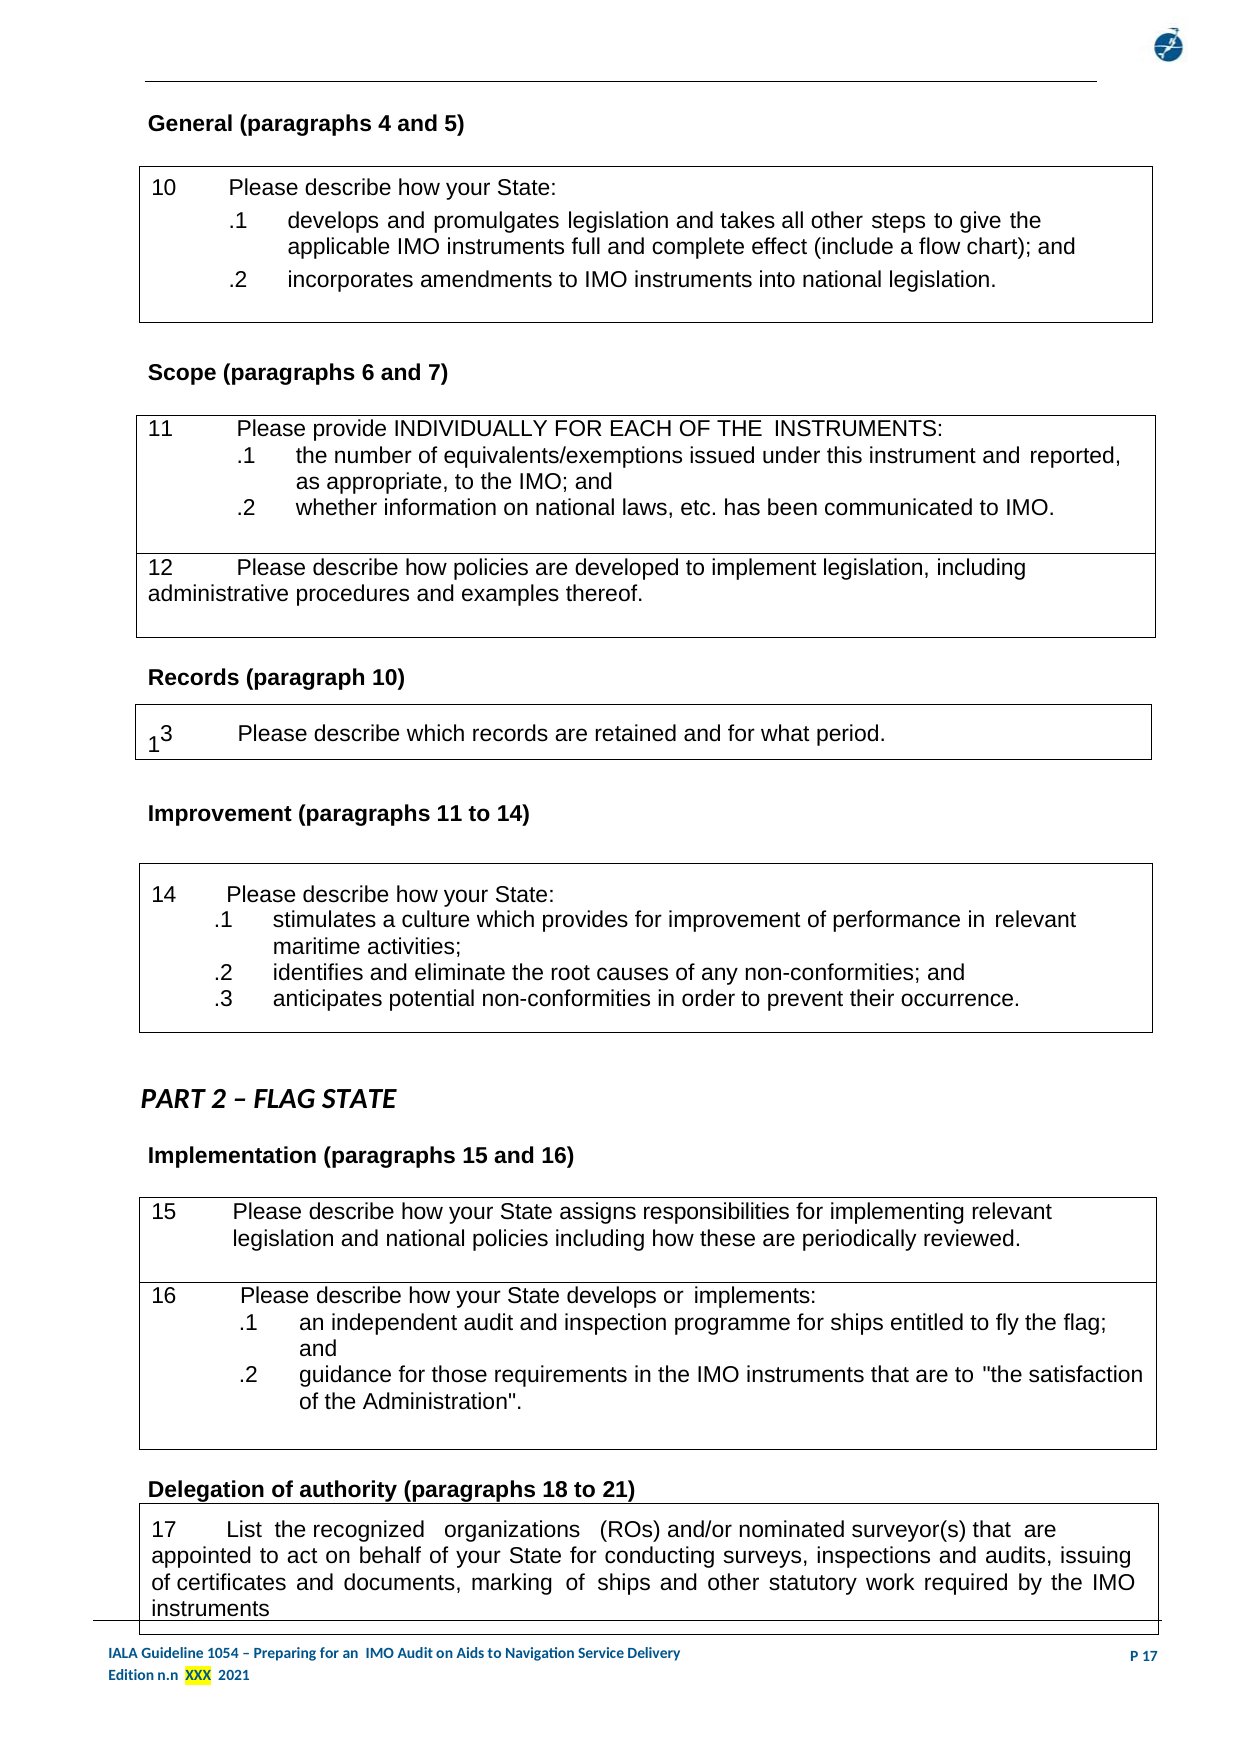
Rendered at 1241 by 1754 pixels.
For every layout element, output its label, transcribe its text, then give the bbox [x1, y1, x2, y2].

table_header 10 Please describe how your State: develops and promulgates legislation and takes all other steps to give the applicable IMO instruments full and complete effect (include a flow chart); and incorporates amendments to IMO instruments into national legislation. [140, 167, 1152, 322]
table_header 11 Please provide INDIVIDUALLY FOR EACH OF THE INSTRUMENTS: the number of equivalents/exemptions issued under this instrument and reported, as appropriate, to the IMO; and whether information on national laws, etc. has been communicated to IMO. [137, 416, 1155, 553]
table_cell 12 Please describe how policies are developed to implement legislation, including administrative procedures and examples thereof. [137, 554, 1155, 637]
subtitle PART 2 – FLAG STATE [140, 1080, 1153, 1115]
picture [1123, 0, 1240, 96]
text General (paragraphs 4 and 5) [148, 110, 1103, 137]
table_header 17 List the recognized organizations (ROs) and/or nominated surveyor(s) that are appointed to act on behalf of your State for conducting surveys, inspections and audits, issuing of certificates and documents, marking of ships and other statutory work required by the IMO instruments [140, 1504, 1158, 1634]
text Implementation (paragraphs 15 and 16) [148, 1142, 1103, 1168]
text Improvement (paragraphs 11 to 14) [148, 800, 1103, 826]
text Records (paragraph 10) [148, 664, 1103, 690]
text Scope (paragraphs 6 and 7) [148, 359, 1103, 386]
text Delegation of authority (paragraphs 18 to 21) [148, 1476, 1103, 1502]
table_header 15 Please describe how your State assigns responsibilities for implementing relevant legislation and national policies including how these are periodically reviewed. [140, 1198, 1156, 1282]
table_cell 16 Please describe how your State develops or implements: an independent audit and inspection programme for ships entitled to fly the flag; and guidance for those requirements in the IMO instruments that are to "the satisfaction of the Administration". [140, 1283, 1156, 1449]
table_header Please describe how your State: stimulates a culture which provides for improvement of performance in relevant maritime activities; identifies and eliminate the root causes of any non-conformities; and anticipates potential non-conformities in order to prevent their occurrence. [140, 864, 1152, 1032]
